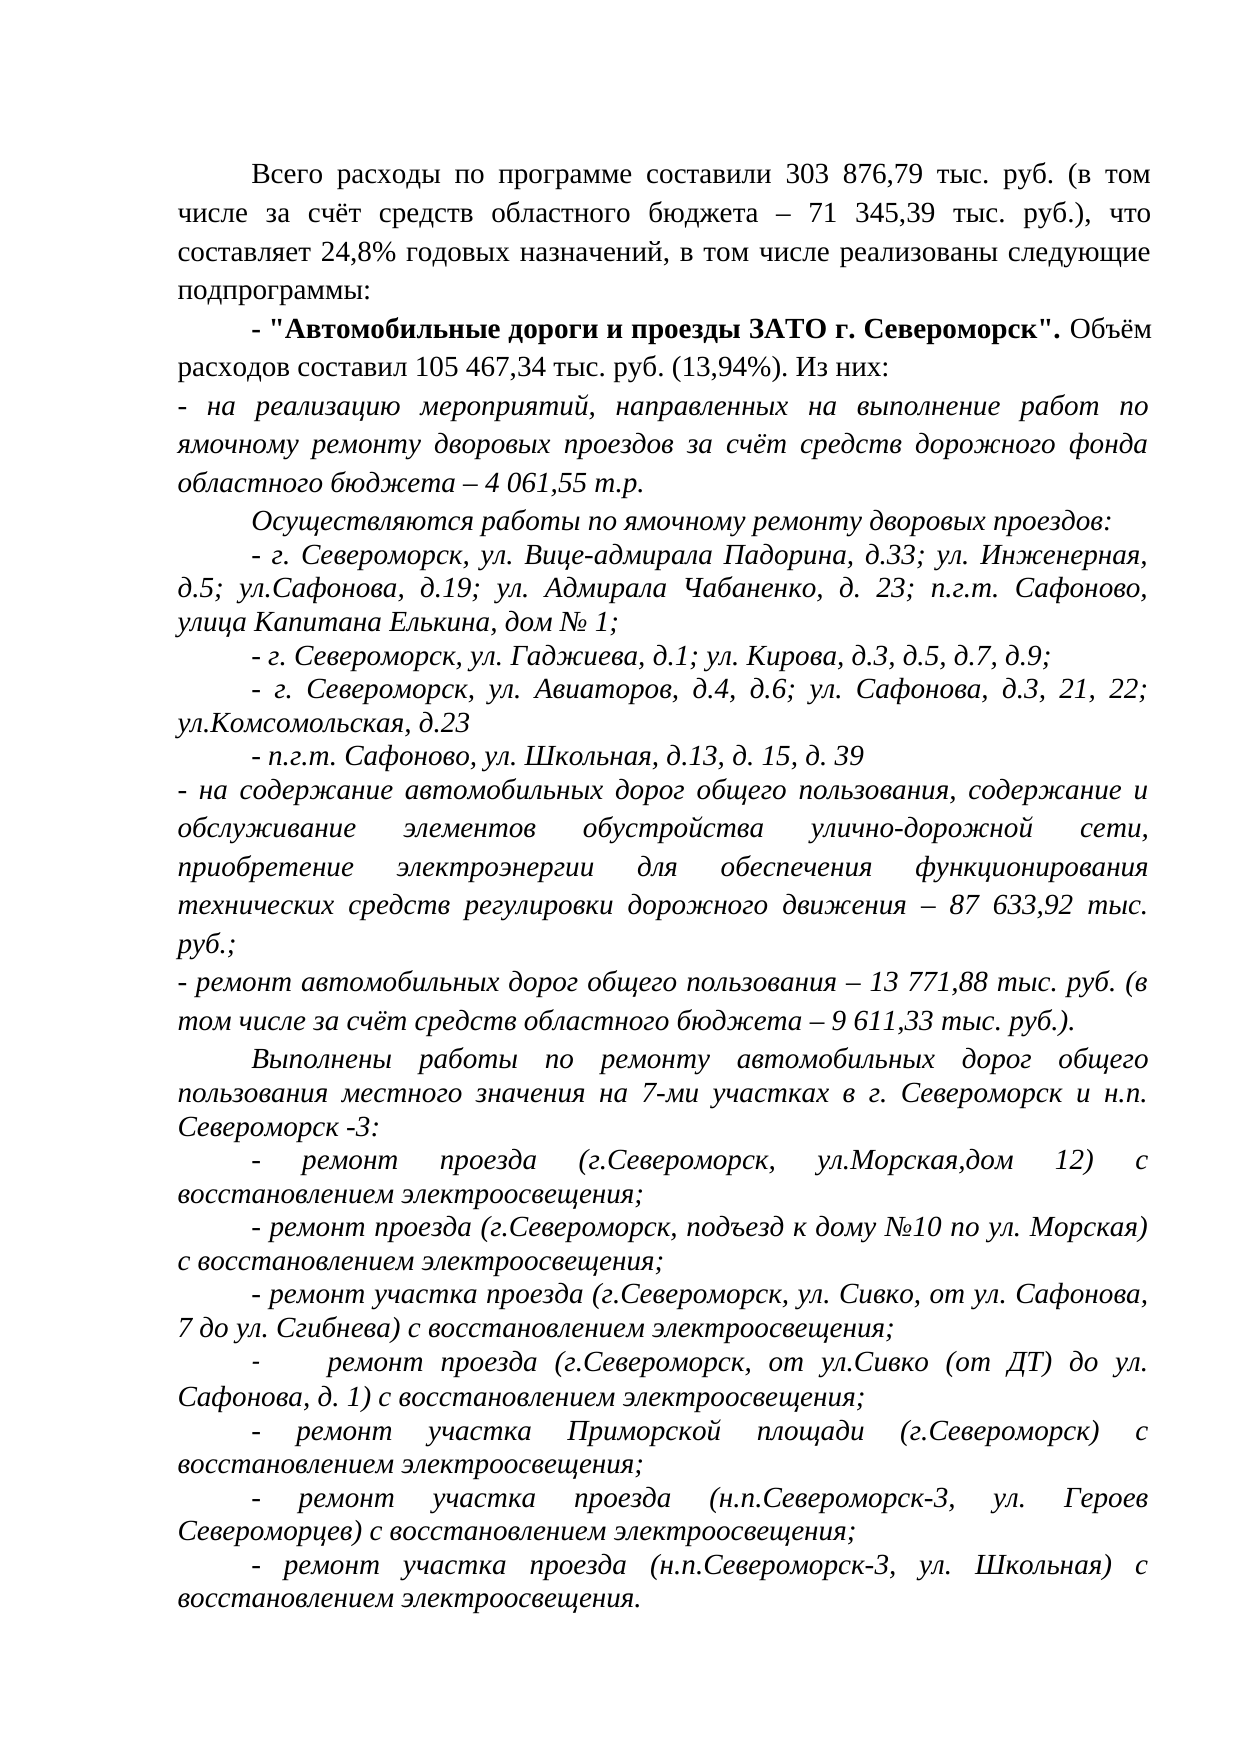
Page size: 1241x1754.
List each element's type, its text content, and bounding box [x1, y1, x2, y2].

text - г. Североморск, ул. Вице-адмирала Падорина, д.33; ул. Инженерная, д.5; ул.Сафонова, д.19; ул. Адмирала Чабаненко, д. 23; п.г.т. Сафоново, улица Капитана Елькина, дом № 1; [177, 537, 1152, 638]
text - г. Североморск, ул. Гаджиева, д.1; ул. Кирова, д.3, д.5, д.7, д.9; [177, 638, 1152, 671]
text - ремонт автомобильных дорог общего пользования – 13 771,88 тыс. руб. (в том числе за счёт средств областного бюджета – 9 611,33 тыс. руб.). [177, 964, 1152, 1037]
text - ремонт проезда (г.Североморск, подъезд к дому №10 по ул. Морская) с восстановлением электроосвещения; [177, 1209, 1152, 1276]
text - г. Североморск, ул. Авиаторов, д.4, д.6; ул. Сафонова, д.3, 21, 22; ул.Комсомольская, д.23 [177, 671, 1152, 738]
text - на содержание автомобильных дорог общего пользования, содержание и обслуживание элементов обустройства улично-дорожной сети, приобретение электроэнергии для обеспечения функционирования технических средств регулировки дорожного движения – 87 633,92 тыс. руб.; [177, 772, 1152, 959]
text - ремонт участка проезда (г.Североморск, ул. Сивко, от ул. Сафонова, 7 до ул. Сгибнева) с восстановлением электроосвещения; [177, 1276, 1152, 1343]
text - ремонт участка проезда (н.п.Североморск-3, ул. Школьная) с восстановлением электроосвещения. [177, 1547, 1152, 1614]
text Выполнены работы по ремонту автомобильных дорог общего пользования местного значения на 7-ми участках в г. Североморск и н.п. Североморск -3: [177, 1042, 1152, 1142]
text - на реализацию мероприятий, направленных на выполнение работ по ямочному ремонту дворовых проездов за счёт средств дорожного фонда областного бюджета – 4 061,55 т.р. [177, 388, 1152, 498]
text - ремонт проезда (г.Североморск, ул.Морская,дом 12) с восстановлением электроосвещения; [177, 1142, 1152, 1209]
text - п.г.т. Сафоново, ул. Школьная, д.13, д. 15, д. 39 [177, 738, 1152, 772]
text Осуществляются работы по ямочному ремонту дворовых проездов: [177, 503, 1152, 537]
list ремонт проезда (г.Североморск, от ул.Сивко (от ДТ) до ул. Сафонова, д. 1) с восстановлением электроосвещения; [177, 1343, 1152, 1413]
text - ремонт участка Приморской площади (г.Североморск) с восстановлением электроосвещения; [177, 1413, 1152, 1480]
text Всего расходы по программе составили 303 876,79 тыс. руб. (в том числе за счёт средств областного бюджета – 71 345,39 тыс. руб.), что составляет 24,8% годовых назначений, в том числе реализованы следующие подпрограммы: [177, 157, 1152, 306]
text - "Автомобильные дороги и проезды ЗАТО г. Североморск". Объём расходов составил 105 467,34 тыс. руб. (13,94%). Из них: [177, 311, 1152, 383]
text - ремонт участка проезда (н.п.Североморск-3, ул. Героев Североморцев) с восстановлением электроосвещения; [177, 1480, 1152, 1547]
